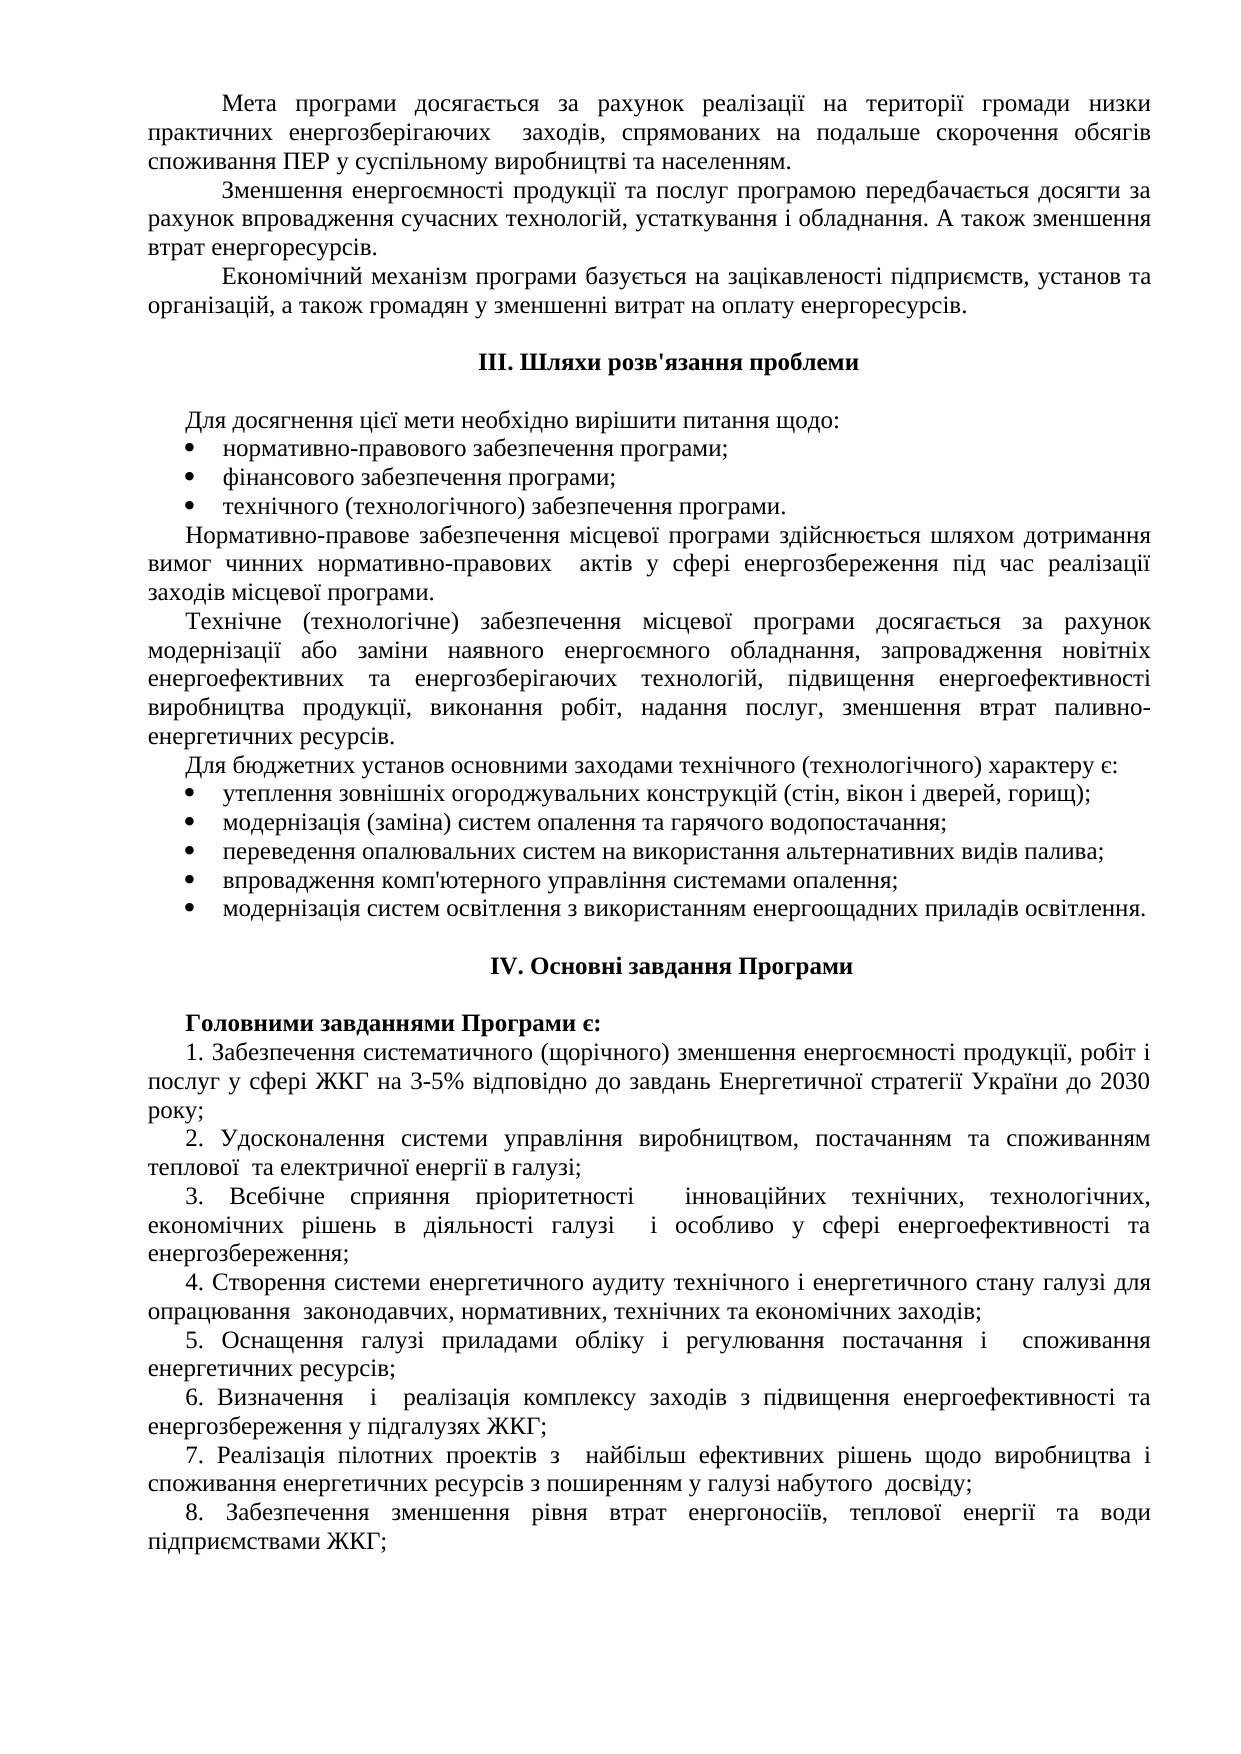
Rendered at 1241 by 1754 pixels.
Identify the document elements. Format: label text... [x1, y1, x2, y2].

text 8. Забезпечення зменшення рівня втрат енергоносіїв, теплової енергії та води підприємствами ЖКГ; [148, 1497, 1152, 1555]
list впровадження комп'ютерного управління системами опалення; [185, 865, 1152, 893]
text Для бюджетних установ основними заходами технічного (технологічного) характеру є: [148, 750, 1152, 778]
list технічного (технологічного) забезпечення програми. [185, 491, 1152, 520]
list модернізація (заміна) систем опалення та гарячого водопостачання; [185, 807, 1152, 836]
list переведення опалювальних систем на використання альтернативних видів палива; [185, 836, 1152, 865]
text ІV. Основні завдання Програми [148, 951, 1152, 980]
text Головними завданнями Програми є: [148, 1008, 1152, 1037]
text Економічний механізм програми базується на зацікавленості підприємств, установ та організацій, а також громадян у зменшенні витрат на оплату енергоресурсів. [148, 261, 1152, 318]
list фінансового забезпечення програми; [185, 462, 1152, 491]
text Нормативно-правове забезпечення місцевої програми здійснюється шляхом дотримання вимог чинних нормативно-правових актів у сфері енергозбереження під час реалізації заходів місцевої програми. [148, 520, 1152, 606]
text Мета програми досягається за рахунок реалізації на території громади низки практичних енергозберігаючих заходів, спрямованих на подальше скорочення обсягів споживання ПЕР у суспільному виробництві та населенням. [148, 88, 1152, 175]
list нормативно-правового забезпечення програми; [185, 433, 1152, 462]
text 5. Оснащення галузі приладами обліку і регулювання постачання і споживання енергетичних ресурсів; [148, 1325, 1152, 1382]
text Зменшення енергоємності продукції та послуг програмою передбачається досягти за рахунок впровадження сучасних технологій, устаткування і обладнання. А також зменшення втрат енергоресурсів. [148, 175, 1152, 261]
text 2. Удосконалення системи управління виробництвом, постачанням та споживанням теплової та електричної енергії в галузі; [148, 1123, 1152, 1181]
text 3. Всебічне сприяння пріоритетності інноваційних технічних, технологічних, економічних рішень в діяльності галузі і особливо у сфері енергоефективності та енергозбереження; [148, 1181, 1152, 1267]
text 6. Визначення і реалізація комплексу заходів з підвищення енергоефективності та енергозбереження у підгалузях ЖКГ; [148, 1382, 1152, 1440]
text Для досягнення цієї мети необхідно вирішити питання щодо: [185, 405, 1152, 433]
text Технічне (технологічне) забезпечення місцевої програми досягається за рахунок модернізації або заміни наявного енергоємного обладнання, запровадження новітніх енергоефективних та енергозберігаючих технологій, підвищення енергоефективності виробництва продукції, виконання робіт, надання послуг, зменшення втрат паливно-енергетичних ресурсів. [148, 606, 1152, 750]
text 7. Реалізація пілотних проектів з найбільш ефективних рішень щодо виробництва і споживання енергетичних ресурсів з поширенням у галузі набутого досвіду; [148, 1440, 1152, 1497]
text ІІІ. Шляхи розв'язання проблеми [185, 347, 1152, 376]
list модернізація систем освітлення з використанням енергоощадних приладів освітлення. [185, 893, 1152, 922]
text 1. Забезпечення систематичного (щорічного) зменшення енергоємності продукції, робіт і послуг у сфері ЖКГ на 3-5% відповідно до завдань Енергетичної стратегії України до 2030 року; [148, 1037, 1152, 1123]
text 4. Створення системи енергетичного аудиту технічного і енергетичного стану галузі для опрацювання законодавчих, нормативних, технічних та економічних заходів; [148, 1267, 1152, 1325]
list утеплення зовнішніх огороджувальних конструкцій (стін, вікон і дверей, горищ); [185, 778, 1152, 807]
